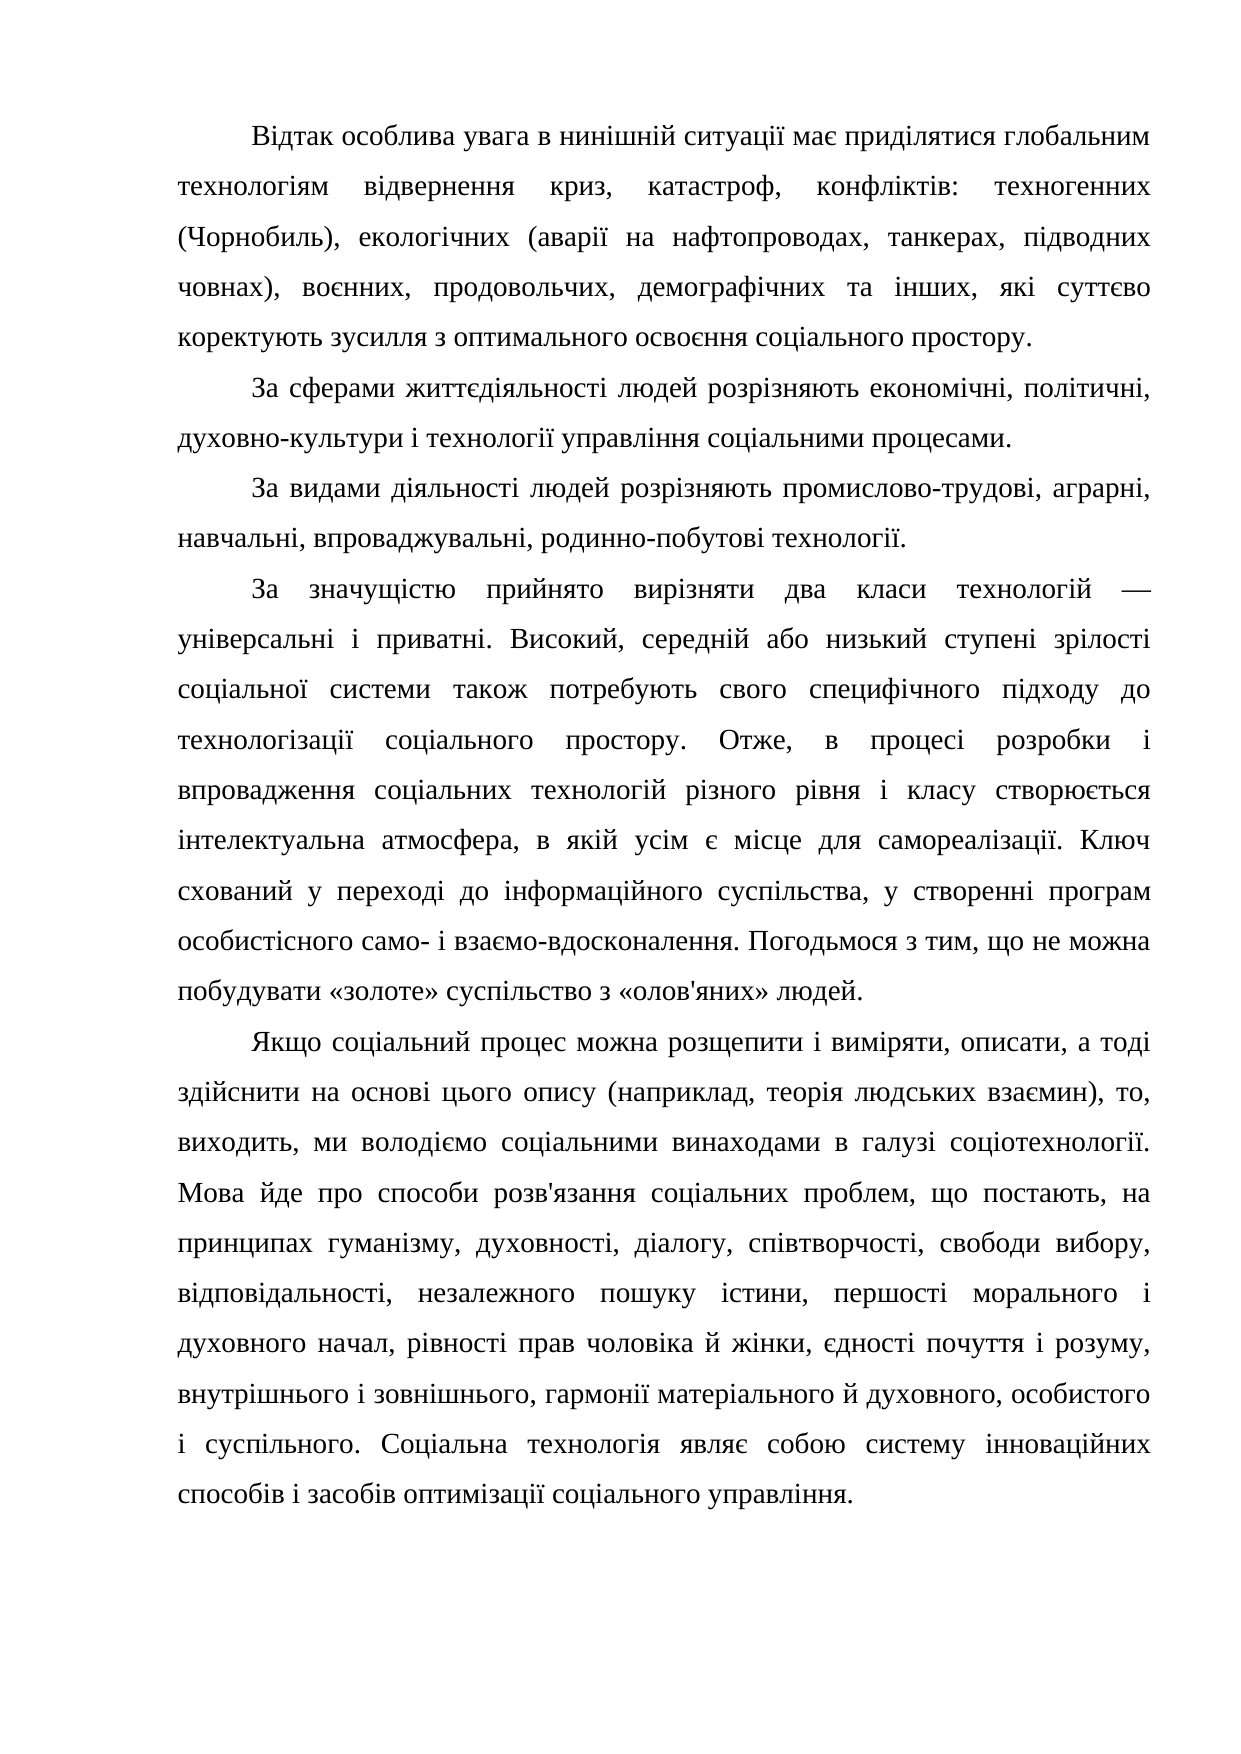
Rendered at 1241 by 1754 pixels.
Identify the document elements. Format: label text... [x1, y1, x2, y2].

text За сферами життєдіяльності людей розрізняють економічні, політичні, духовно-культури і технології управління соціальними процесами. [177, 370, 1152, 453]
text Якщо соціальний процес можна розщепити і виміряти, описати, а тоді здійснити на основі цього опису (наприклад, теорія людських взаємин), то, виходить, ми володіємо соціальними винаходами в галузі соціотехнології. Мова йде про способи розв'язання соціальних проблем, що постають, на принципах гуманізму, духовності, діалогу, співтворчості, свободи вибору, відповідальності, незалежного пошуку істини, першості морального і духовного начал, рівності прав чоловіка й жінки, єдності почуття і розуму, внутрішнього і зовнішнього, гармонії матеріального й духовного, особистого і суспільного. Соціальна технологія являє собою систему інноваційних способів і засобів оптимізації соціального управління. [177, 1024, 1152, 1510]
text Відтак особлива увага в нинішній ситуації має приділятися глобальним технологіям відвернення криз, катастроф, конфліктів: техногенних (Чорнобиль), екологічних (аварії на нафтопроводах, танкерах, підводних човнах), воєнних, продовольчих, демографічних та інших, які суттєво коректують зусилля з оптимального освоєння соціального простору. [177, 118, 1152, 353]
text За значущістю прийнято вирізняти два класи технологій — універсальні і приватні. Високий, середній або низький ступені зрілості соціальної системи також потребують свого специфічного підходу до технологізації соціального простору. Отже, в процесі розробки і впровадження соціальних технологій різного рівня і класу створюється інтелектуальна атмосфера, в якій усім є місце для самореалізації. Ключ схований у переході до інформаційного суспільства, у створенні програм особистісного само- і взаємо-вдосконалення. Погодьмося з тим, що не можна побудувати «золоте» суспільство з «олов'яних» людей. [177, 571, 1152, 1007]
text За видами діяльності людей розрізняють промислово-трудові, аграрні, навчальні, впроваджувальні, родинно-побутові технології. [177, 470, 1152, 554]
